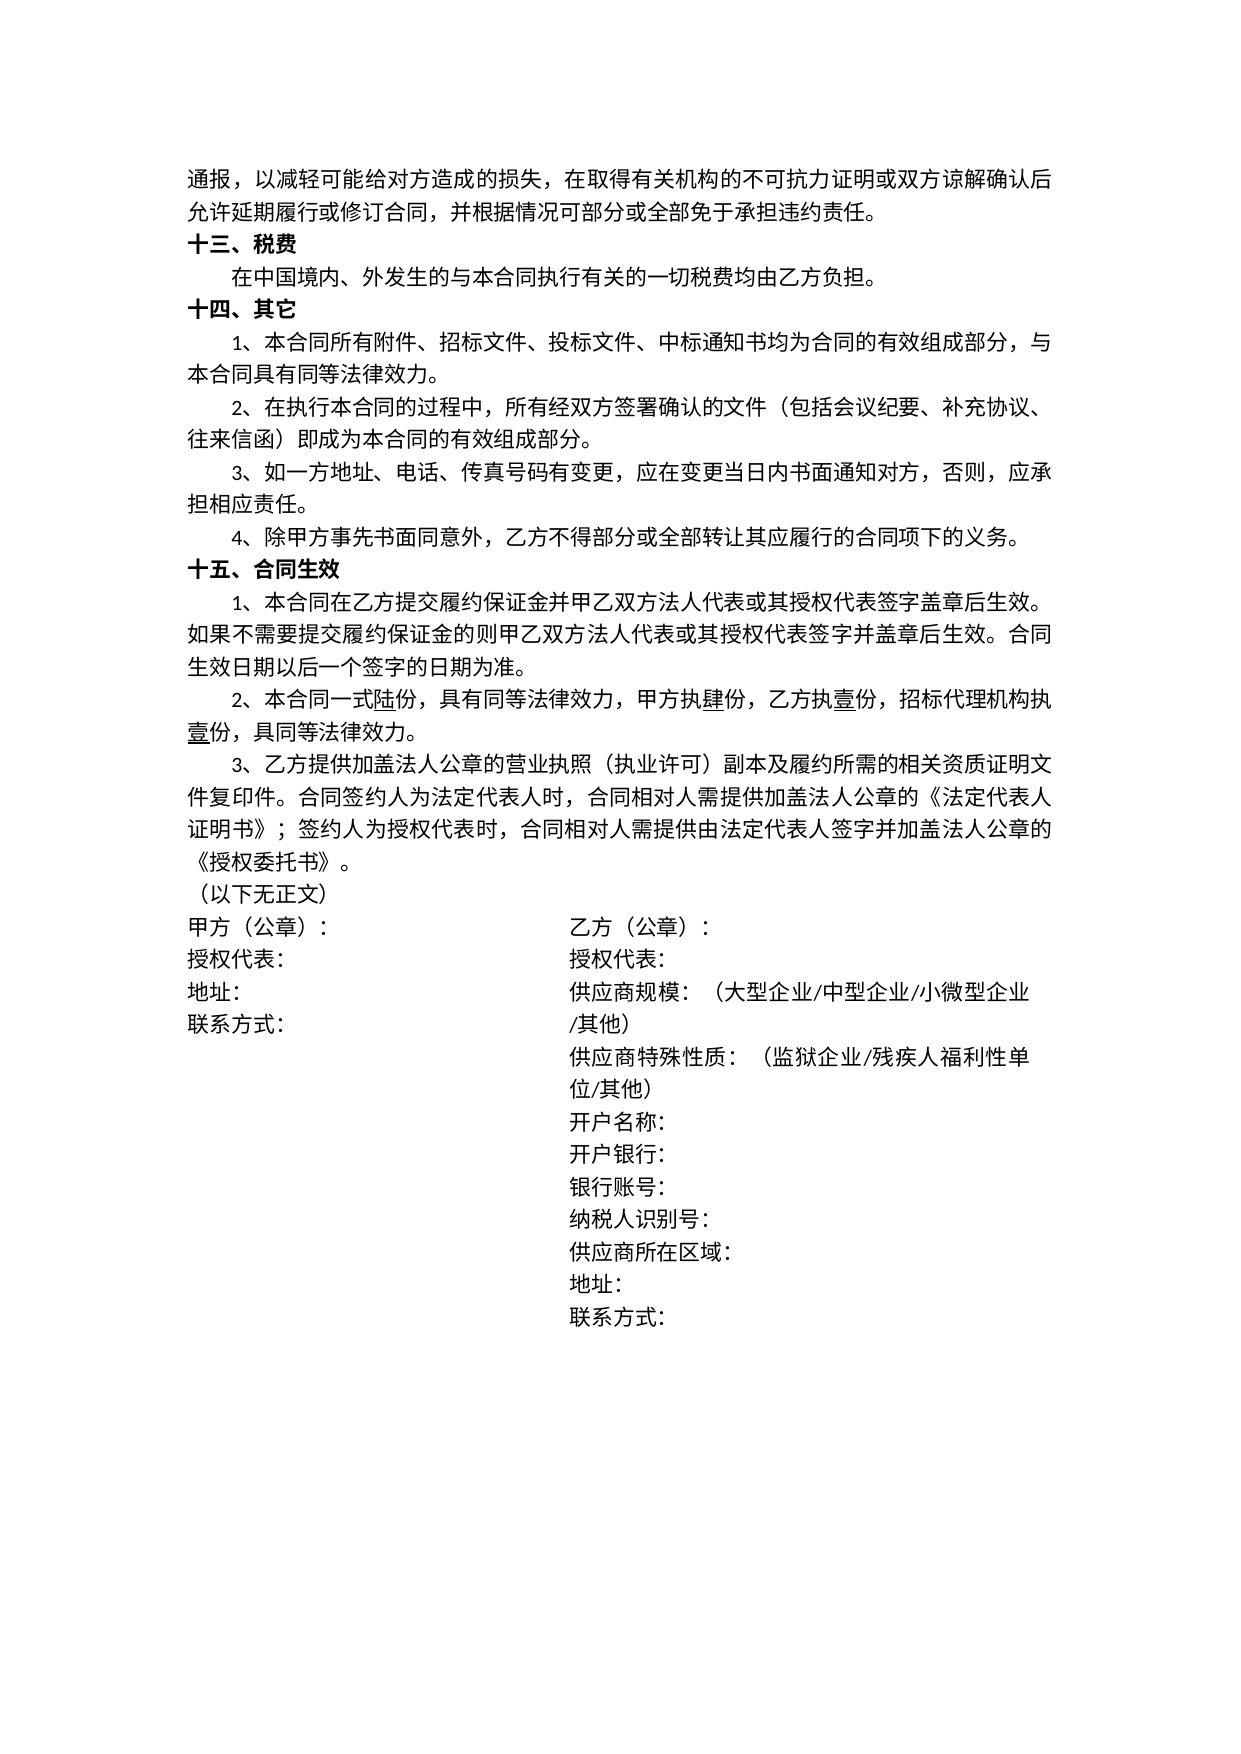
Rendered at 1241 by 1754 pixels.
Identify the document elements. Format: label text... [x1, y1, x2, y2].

text 2、在执行本合同的过程中，所有经双方签署确认的文件（包括会议纪要、补充协议、往来信函）即成为本合同的有效组成部分。 [187, 389, 1053, 454]
text 十四、其它 [187, 292, 1053, 324]
table_header 甲方（公章）： 授权代表： 地址： 联系方式： [176, 910, 558, 1364]
text 在中国境内、外发生的与本合同执行有关的一切税费均由乙方负担。 [187, 259, 1053, 292]
text （以下无正文） [187, 877, 1053, 909]
text 十五、合同生效 [187, 552, 1053, 584]
text 1、本合同在乙方提交履约保证金并甲乙双方法人代表或其授权代表签字盖章后生效。如果不需要提交履约保证金的则甲乙双方法人代表或其授权代表签字并盖章后生效。合同生效日期以后一个签字的日期为准。 [187, 584, 1053, 682]
text 3、如一方地址、电话、传真号码有变更，应在变更当日内书面通知对方，否则，应承担相应责任。 [187, 454, 1053, 519]
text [187, 162, 1053, 227]
text 1、本合同所有附件、招标文件、投标文件、中标通知书均为合同的有效组成部分，与本合同具有同等法律效力。 [187, 324, 1053, 389]
text 4、除甲方事先书面同意外，乙方不得部分或全部转让其应履行的合同项下的义务。 [187, 519, 1053, 552]
text 3、乙方提供加盖法人公章的营业执照（执业许可）副本及履约所需的相关资质证明文件复印件。合同签约人为法定代表人时，合同相对人需提供加盖法人公章的《法定代表人证明书》；签约人为授权代表时，合同相对人需提供由法定代表人签字并加盖法人公章的《授权委托书》。 [187, 747, 1053, 877]
text 十三、税费 [187, 227, 1053, 259]
table_header 乙方（公章）： 授权代表： 供应商规模：（大型企业/中型企业/小微型企业/其他） 供应商特殊性质：（监狱企业/残疾人福利性单位/其他） 开户名称： 开户银行： 银行账号： 纳税人识别号： 供应商所在区域： 地址： 联系方式： [558, 910, 1041, 1364]
text 2、本合同一式陆份，具有同等法律效力，甲方执肆份，乙方执壹份，招标代理机构执壹份，具同等法律效力。 [187, 682, 1053, 747]
